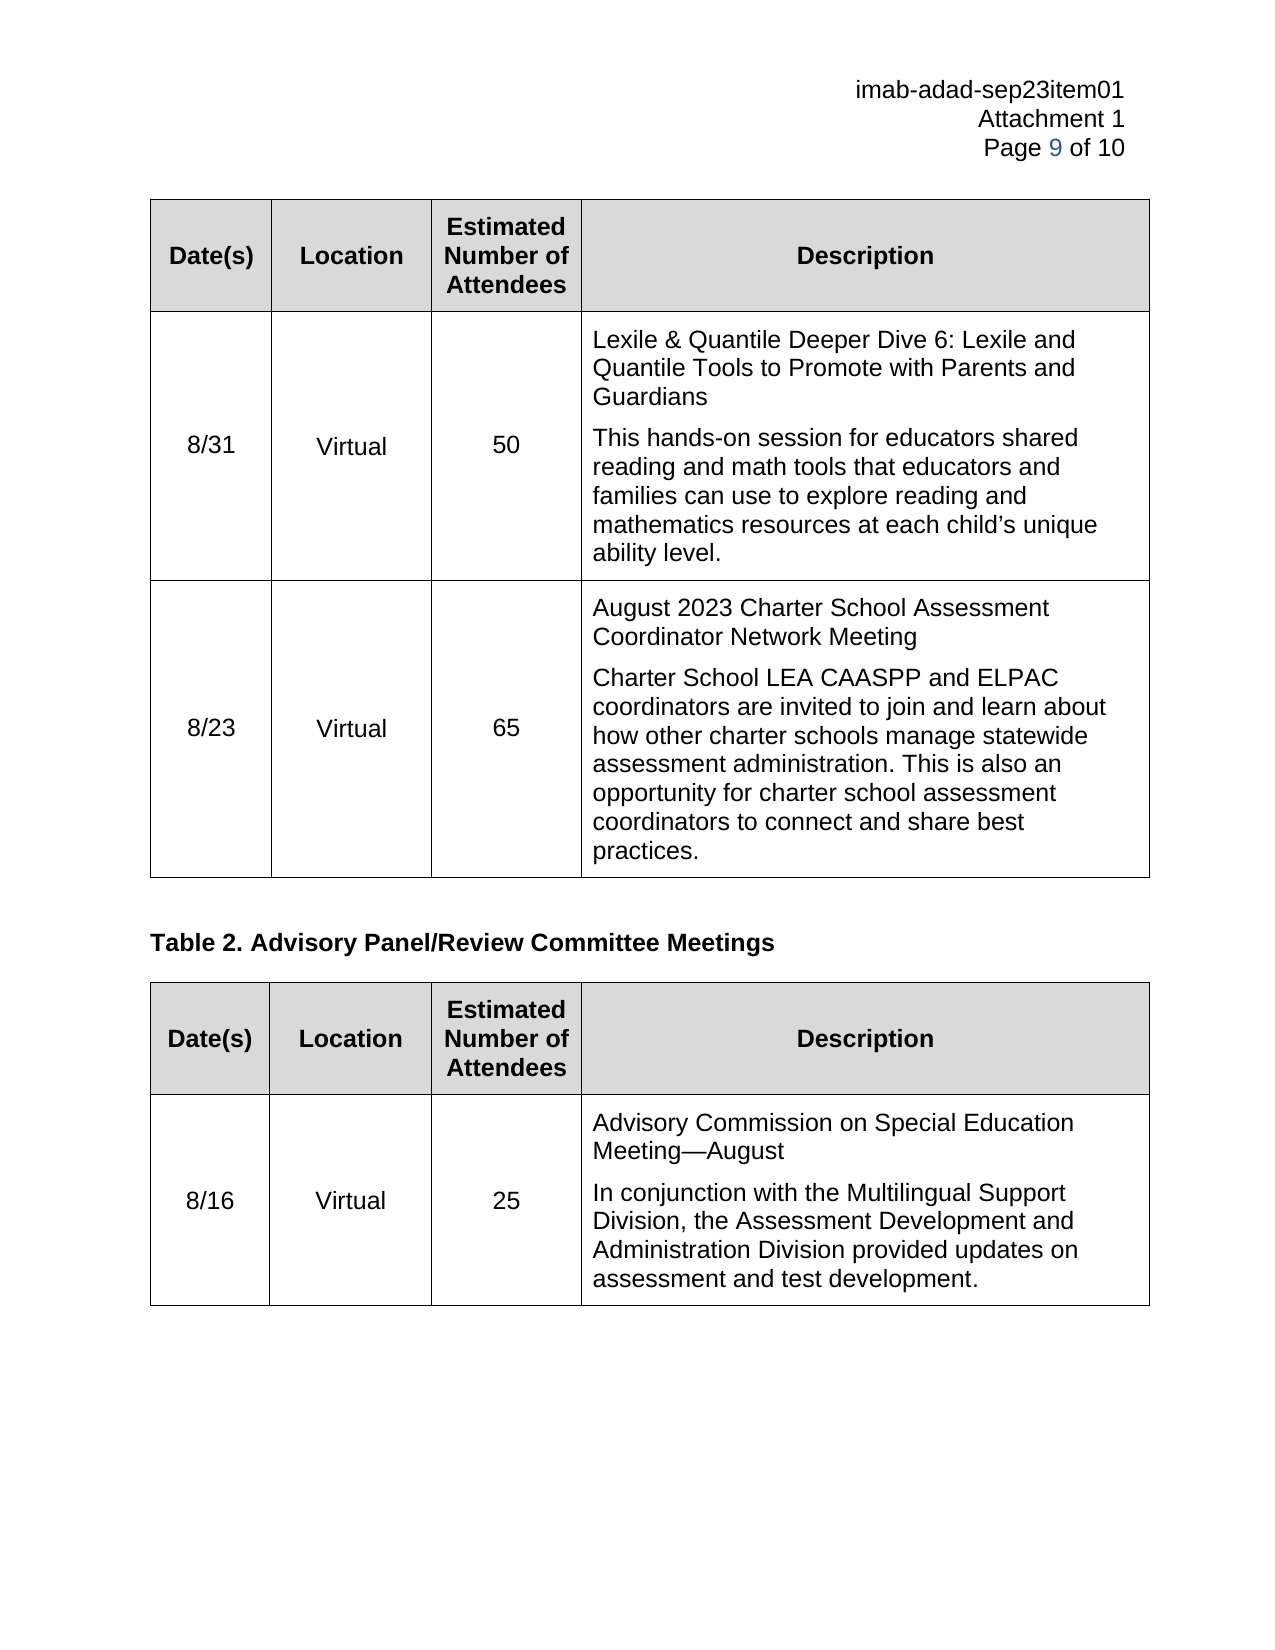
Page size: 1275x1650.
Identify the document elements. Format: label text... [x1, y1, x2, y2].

table_cell Advisory Commission on Special Education Meeting—August In conjunction with the Multilingual Support Division, the Assessment Development and Administration Division provided updates on assessment and test development. [582, 1095, 1149, 1305]
table_cell Virtual [272, 312, 431, 579]
table_cell Virtual [270, 1095, 431, 1305]
table_header Location [272, 200, 431, 311]
table_cell 25 [432, 1095, 581, 1305]
table_header Date(s) [151, 200, 271, 311]
table_cell 8/16 [151, 1095, 269, 1305]
table_cell 65 [432, 581, 581, 877]
table_cell Lexile & Quantile Deeper Dive 6: Lexile and Quantile Tools to Promote with Parents and Guardians This hands-on session for educators shared reading and math tools that educators and families can use to explore reading and mathematics resources at each child’s unique ability level. [582, 312, 1149, 579]
table_header Location [270, 983, 431, 1094]
table_cell Virtual [272, 581, 431, 877]
table_header Description [582, 200, 1149, 311]
table_cell 50 [432, 312, 581, 579]
text Table 2. Advisory Panel/Review Committee Meetings [150, 928, 1125, 957]
table_cell 8/31 [151, 312, 271, 579]
table_header Estimated Number of Attendees [432, 983, 581, 1094]
table_cell 8/23 [151, 581, 271, 877]
table_header Description [582, 983, 1149, 1094]
table_header Estimated Number of Attendees [432, 200, 581, 311]
table_cell August 2023 Charter School Assessment Coordinator Network Meeting Charter School LEA CAASPP and ELPAC coordinators are invited to join and learn about how other charter schools manage statewide assessment administration. This is also an opportunity for charter school assessment coordinators to connect and share best practices. [582, 581, 1149, 877]
table_header Date(s) [151, 983, 269, 1094]
